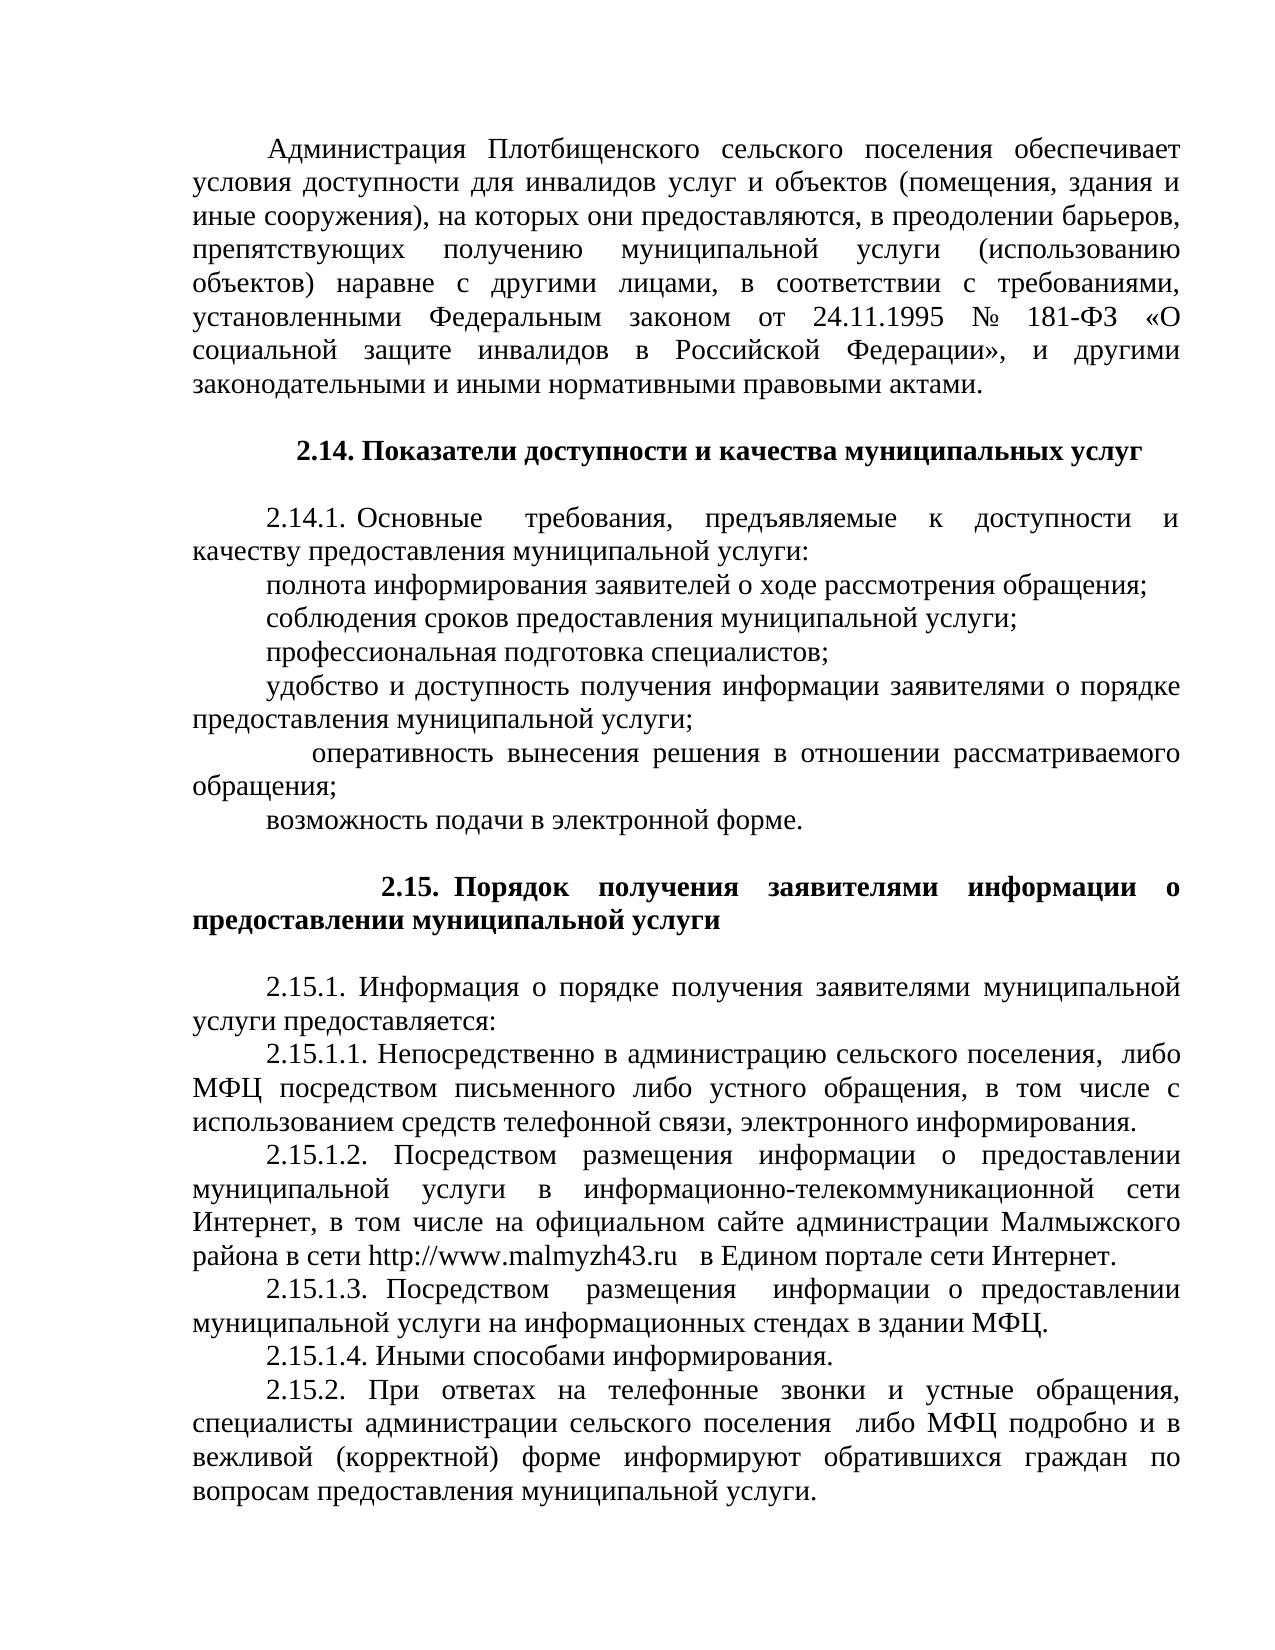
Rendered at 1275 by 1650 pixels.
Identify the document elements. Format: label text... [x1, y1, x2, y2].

text полнота информирования заявителей о ходе рассмотрения обращения; [192, 567, 1181, 601]
text 2.15.1.1. Непосредственно в администрацию сельского поселения, либо МФЦ посредством письменного либо устного обращения, в том числе с использованием средств телефонной связи, электронного информирования. [192, 1037, 1181, 1137]
text 2.15. Порядок получения заявителями информации о предоставлении муниципальной услуги [192, 869, 1181, 936]
text 2.15.1.4. Иными способами информирования. [192, 1338, 1181, 1372]
text Администрация Плотбищенского сельского поселения обеспечивает условия доступности для инвалидов услуг и объектов (помещения, здания и иные сооружения), на которых они предоставляются, в преодолении барьеров, препятствующих получению муниципальной услуги (использованию объектов) наравне с другими лицами, в соответствии с требованиями, установленными Федеральным законом от 24.11.1995 № 181-ФЗ «О социальной защите инвалидов в Российской Федерации», и другими законодательными и иными нормативными правовыми актами. [192, 131, 1181, 399]
text оперативность вынесения решения в отношении рассматриваемого обращения; [192, 735, 1181, 802]
text 2.14. Показатели доступности и качества муниципальных услуг [192, 433, 1181, 466]
text 2.15.1.3. Посредством размещения информации о предоставлении муниципальной услуги на информационных стендах в здании МФЦ. [192, 1271, 1181, 1338]
text 2.14.1. Основные требования, предъявляемые к доступности и качеству предоставления муниципальной услуги: [192, 500, 1181, 567]
text 2.15.1. Информация о порядке получения заявителями муниципальной услуги предоставляется: [192, 969, 1181, 1037]
text удобство и доступность получения информации заявителями о порядке предоставления муниципальной услуги; [192, 668, 1181, 735]
text 2.15.2. При ответах на телефонные звонки и устные обращения, специалисты администрации сельского поселения либо МФЦ подробно и в вежливой (корректной) форме информируют обратившихся граждан по вопросам предоставления муниципальной услуги. [192, 1372, 1181, 1506]
text профессиональная подготовка специалистов; [192, 634, 1181, 668]
text соблюдения сроков предоставления муниципальной услуги; [192, 601, 1181, 634]
text возможность подачи в электронной форме. [192, 802, 1181, 835]
text 2.15.1.2. Посредством размещения информации о предоставлении муниципальной услуги в информационно-телекоммуникационной сети Интернет, в том числе на официальном сайте администрации Малмыжского района в сети http://www.malmyzh43.ru в Едином портале сети Интернет. [192, 1137, 1181, 1271]
